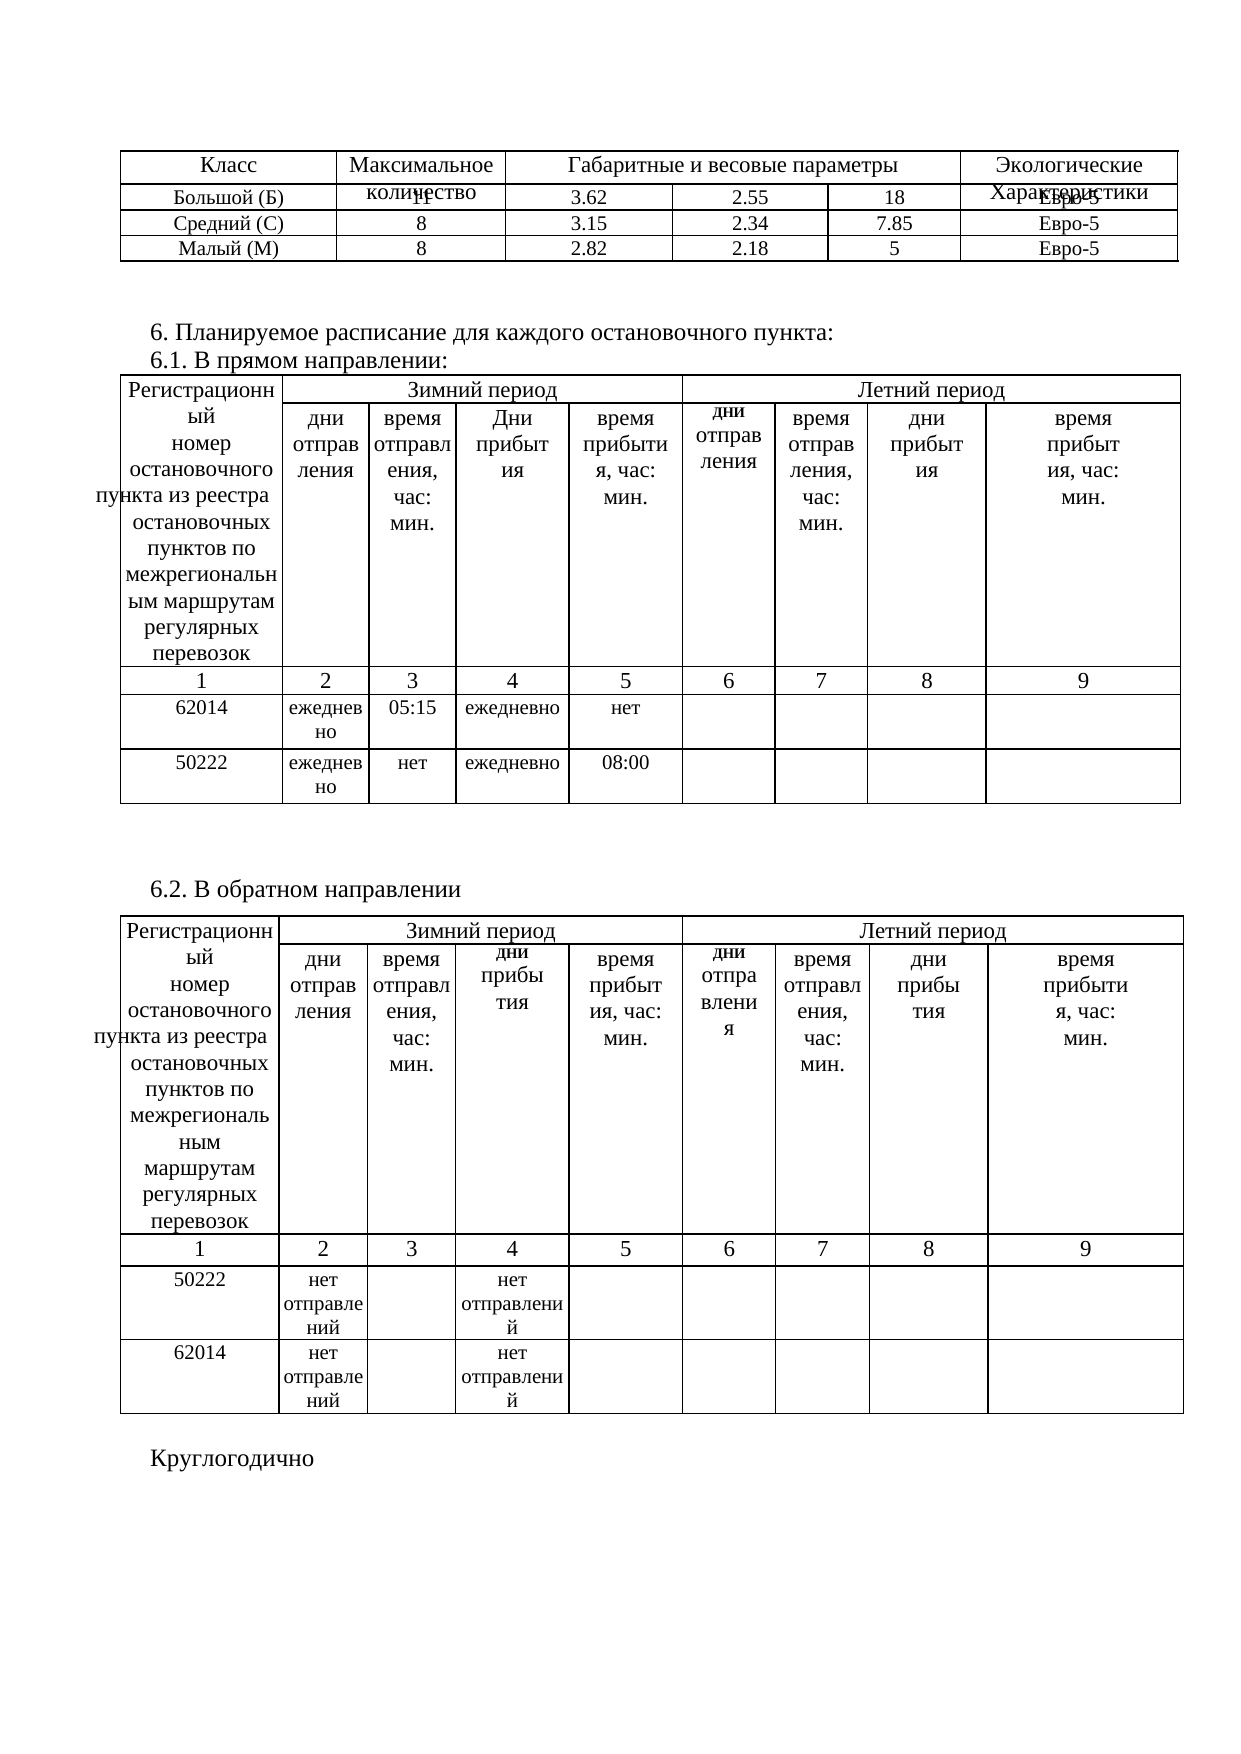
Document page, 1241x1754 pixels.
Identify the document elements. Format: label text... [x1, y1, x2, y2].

table_header Зимний период [280, 917, 682, 943]
table_cell [570, 1267, 682, 1339]
table_cell [570, 1340, 682, 1412]
table_cell [989, 1267, 1183, 1339]
table_cell 3 [370, 667, 455, 694]
table_cell 62014 [121, 695, 282, 748]
table_cell 18 [829, 185, 960, 209]
table_cell 2.34 [673, 211, 827, 234]
table_cell 62014 [121, 1340, 278, 1412]
table_cell [987, 750, 1180, 802]
table_cell [368, 1267, 455, 1339]
table_cell время прибыти я, час: мин. [989, 945, 1183, 1233]
table_cell 6 [683, 1235, 775, 1265]
table_cell 3.15 [506, 211, 672, 234]
table_cell 8 [870, 1235, 987, 1265]
table_header Габаритные и весовые параметры [506, 152, 960, 183]
table_cell 08:00 [570, 750, 682, 802]
text 6.1. В прямом направлении: [150, 346, 1090, 374]
table_cell ежедневно [457, 750, 568, 802]
table_header Зимний период [283, 376, 682, 402]
table_cell [776, 1267, 869, 1339]
table_header Летний период [683, 917, 1183, 943]
table_cell [683, 1267, 775, 1339]
table_cell нет отправлений [280, 1340, 367, 1412]
table_header Максимальное количество [337, 152, 505, 183]
table_cell [868, 750, 985, 802]
table_cell [989, 1340, 1183, 1412]
text 6. Планируемое расписание для каждого остановочного пункта: [150, 317, 1090, 346]
table_cell [776, 750, 867, 802]
table_cell [683, 750, 774, 802]
table_cell Большой (Б) [121, 185, 336, 209]
table_cell 1 [121, 1235, 278, 1265]
table_cell Евро-5 [961, 211, 1177, 234]
table_header Регистрационный номер остановочного пункта из реестра остановочных пунктов по межрегиональным маршрутам регулярных перевозок [121, 917, 278, 1233]
table_cell 11 [337, 185, 505, 209]
table_cell нет [570, 695, 682, 748]
table_cell [987, 695, 1180, 748]
table_cell 6 [683, 667, 774, 694]
table_cell ДНИ отпра влени я [683, 945, 775, 1233]
table_cell 05:15 [370, 695, 455, 748]
table_cell 5 [829, 236, 960, 260]
table_cell ежедневно [283, 750, 368, 802]
table_cell Евро-5 [961, 236, 1177, 260]
table_cell [368, 1340, 455, 1412]
table_cell время прибыт ия, час: мин. [987, 404, 1180, 666]
table_cell 7 [776, 667, 867, 694]
table_cell [776, 1340, 869, 1412]
table_cell Дни прибыт ия [457, 404, 568, 666]
table_cell ДНИ прибы тия [456, 945, 568, 1233]
table_cell дни прибы тия [870, 945, 987, 1233]
table_cell время отправ ления, час: мин. [776, 404, 867, 666]
table_cell 2.55 [673, 185, 827, 209]
table_cell нет отправлений [456, 1340, 568, 1412]
table_cell [870, 1340, 987, 1412]
table_cell время прибыт ия, час: мин. [570, 945, 682, 1233]
table_cell нет отправлений [280, 1267, 367, 1339]
table_cell ежедневно [457, 695, 568, 748]
table_cell Евро-5 [961, 185, 1177, 209]
table_cell время отправл ения, час: мин. [776, 945, 869, 1233]
table_cell нет отправлений [456, 1267, 568, 1339]
table_cell 50222 [121, 750, 282, 802]
table_header Класс [121, 152, 336, 183]
table_cell 8 [868, 667, 985, 694]
table_header Регистрационный номер остановочного пункта из реестра остановочных пунктов по межрегиональным маршрутам регулярных перевозок [121, 376, 282, 666]
table_cell 9 [989, 1235, 1183, 1265]
table_cell Малый (М) [121, 236, 336, 260]
table_cell дни отправ ления [280, 945, 367, 1233]
table_cell [868, 695, 985, 748]
text 6.2. В обратном направлении [150, 874, 1090, 903]
table_cell 8 [337, 236, 505, 260]
table_cell ежедневно [283, 695, 368, 748]
table_cell [683, 1340, 775, 1412]
table_cell 2 [280, 1235, 367, 1265]
table_cell 2.82 [506, 236, 672, 260]
table_cell время прибыти я, час: мин. [570, 404, 682, 666]
table_header Экологические Характеристики [961, 152, 1177, 183]
table_cell 2 [283, 667, 368, 694]
table_cell время отправл ения, час: мин. [368, 945, 455, 1233]
table_cell дни прибыт ия [868, 404, 985, 666]
table_cell нет [370, 750, 455, 802]
table_cell [683, 695, 774, 748]
table_cell 1 [121, 667, 282, 694]
table_header Летний период [683, 376, 1180, 402]
table_cell [870, 1267, 987, 1339]
table_cell [776, 695, 867, 748]
table_cell время отправл ения, час: мин. [370, 404, 455, 666]
table_cell дни отправ ления [283, 404, 368, 666]
table_cell 4 [456, 1235, 568, 1265]
table_cell Средний (С) [121, 211, 336, 234]
table_cell 4 [457, 667, 568, 694]
table_cell 7.85 [829, 211, 960, 234]
table_cell ДНИ отправ ления [683, 404, 774, 666]
table_cell 9 [987, 667, 1180, 694]
table_cell 5 [570, 1235, 682, 1265]
text Круглогодично [150, 1443, 1090, 1472]
table_cell 7 [776, 1235, 869, 1265]
table_cell 3.62 [506, 185, 672, 209]
table_cell 2.18 [673, 236, 827, 260]
table_cell 5 [570, 667, 682, 694]
table_cell 50222 [121, 1267, 278, 1339]
table_cell 8 [337, 211, 505, 234]
table_cell 3 [368, 1235, 455, 1265]
